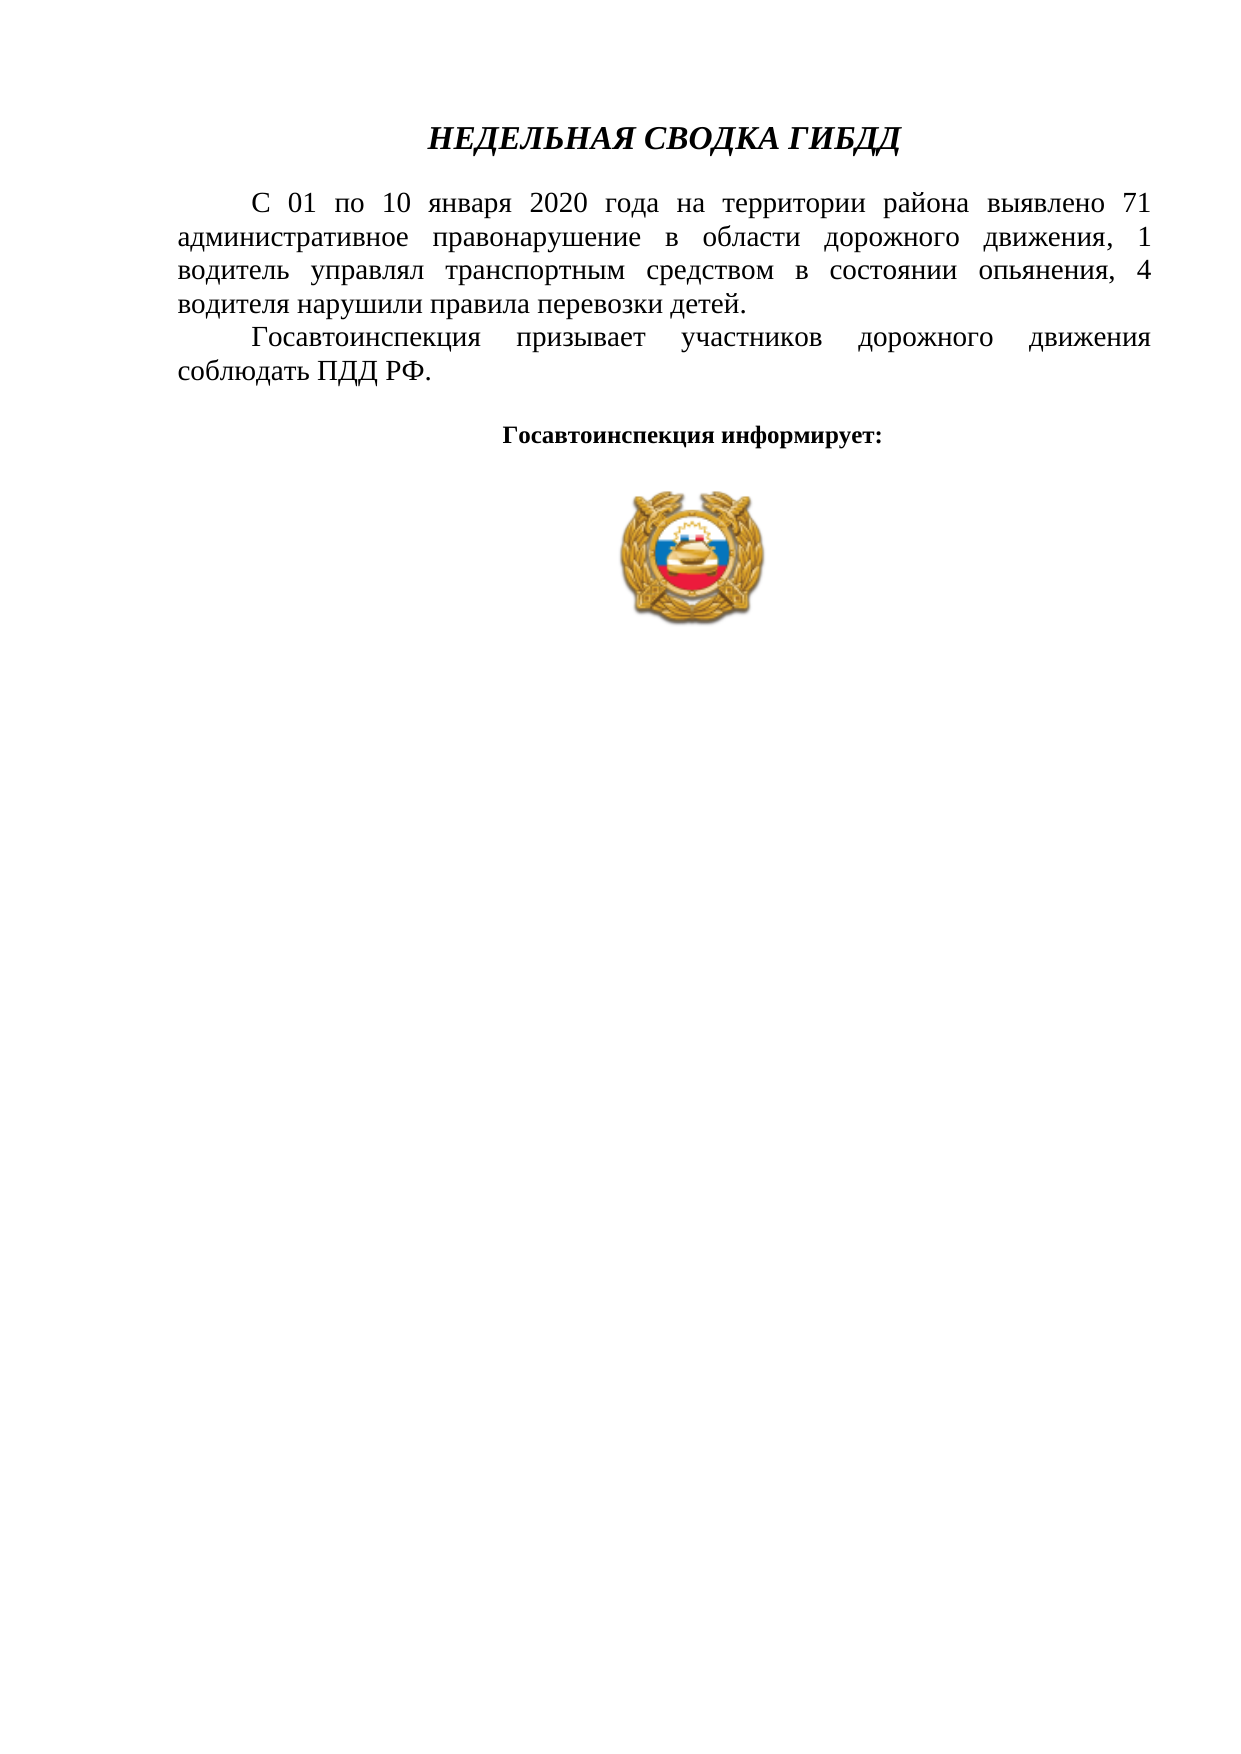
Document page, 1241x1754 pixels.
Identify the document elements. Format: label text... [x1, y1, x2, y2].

text С 01 по 10 января 2020 года на территории района выявлено 71 административное правонарушение в области дорожного движения, 1 водитель управлял транспортным средством в состоянии опьянения, 4 водителя нарушили правила перевозки детей. [177, 185, 1152, 319]
text Госавтоинспекция призывает участников дорожного движения соблюдать ПДД РФ. [177, 319, 1152, 386]
text Госавтоинспекция информирует: [177, 420, 1152, 449]
text НЕДЕЛЬНАЯ СВОДКА ГИБДД [177, 118, 1152, 156]
picture [577, 448, 808, 667]
